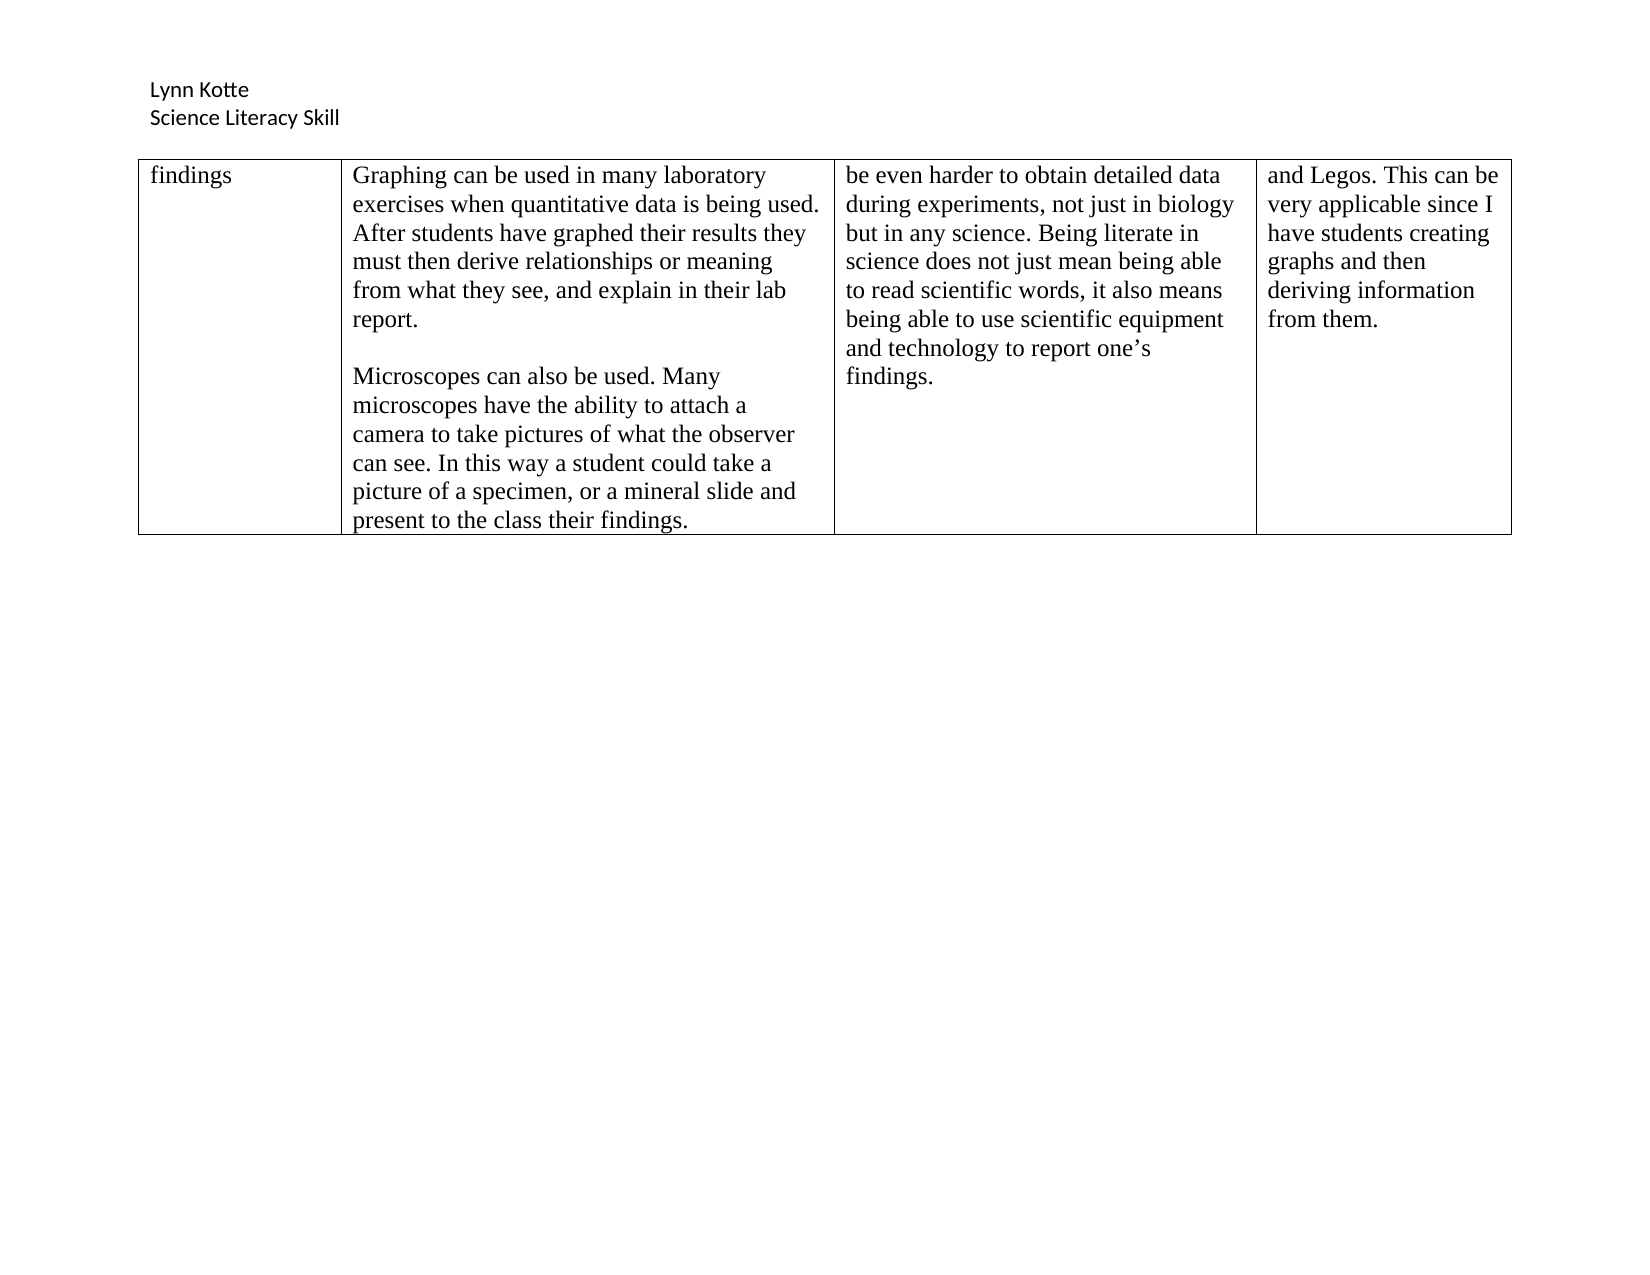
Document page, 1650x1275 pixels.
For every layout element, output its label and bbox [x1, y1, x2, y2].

table_cell [139, 160, 341, 534]
table_cell [342, 160, 834, 534]
table_cell [835, 160, 1256, 534]
table_cell [1257, 160, 1511, 534]
